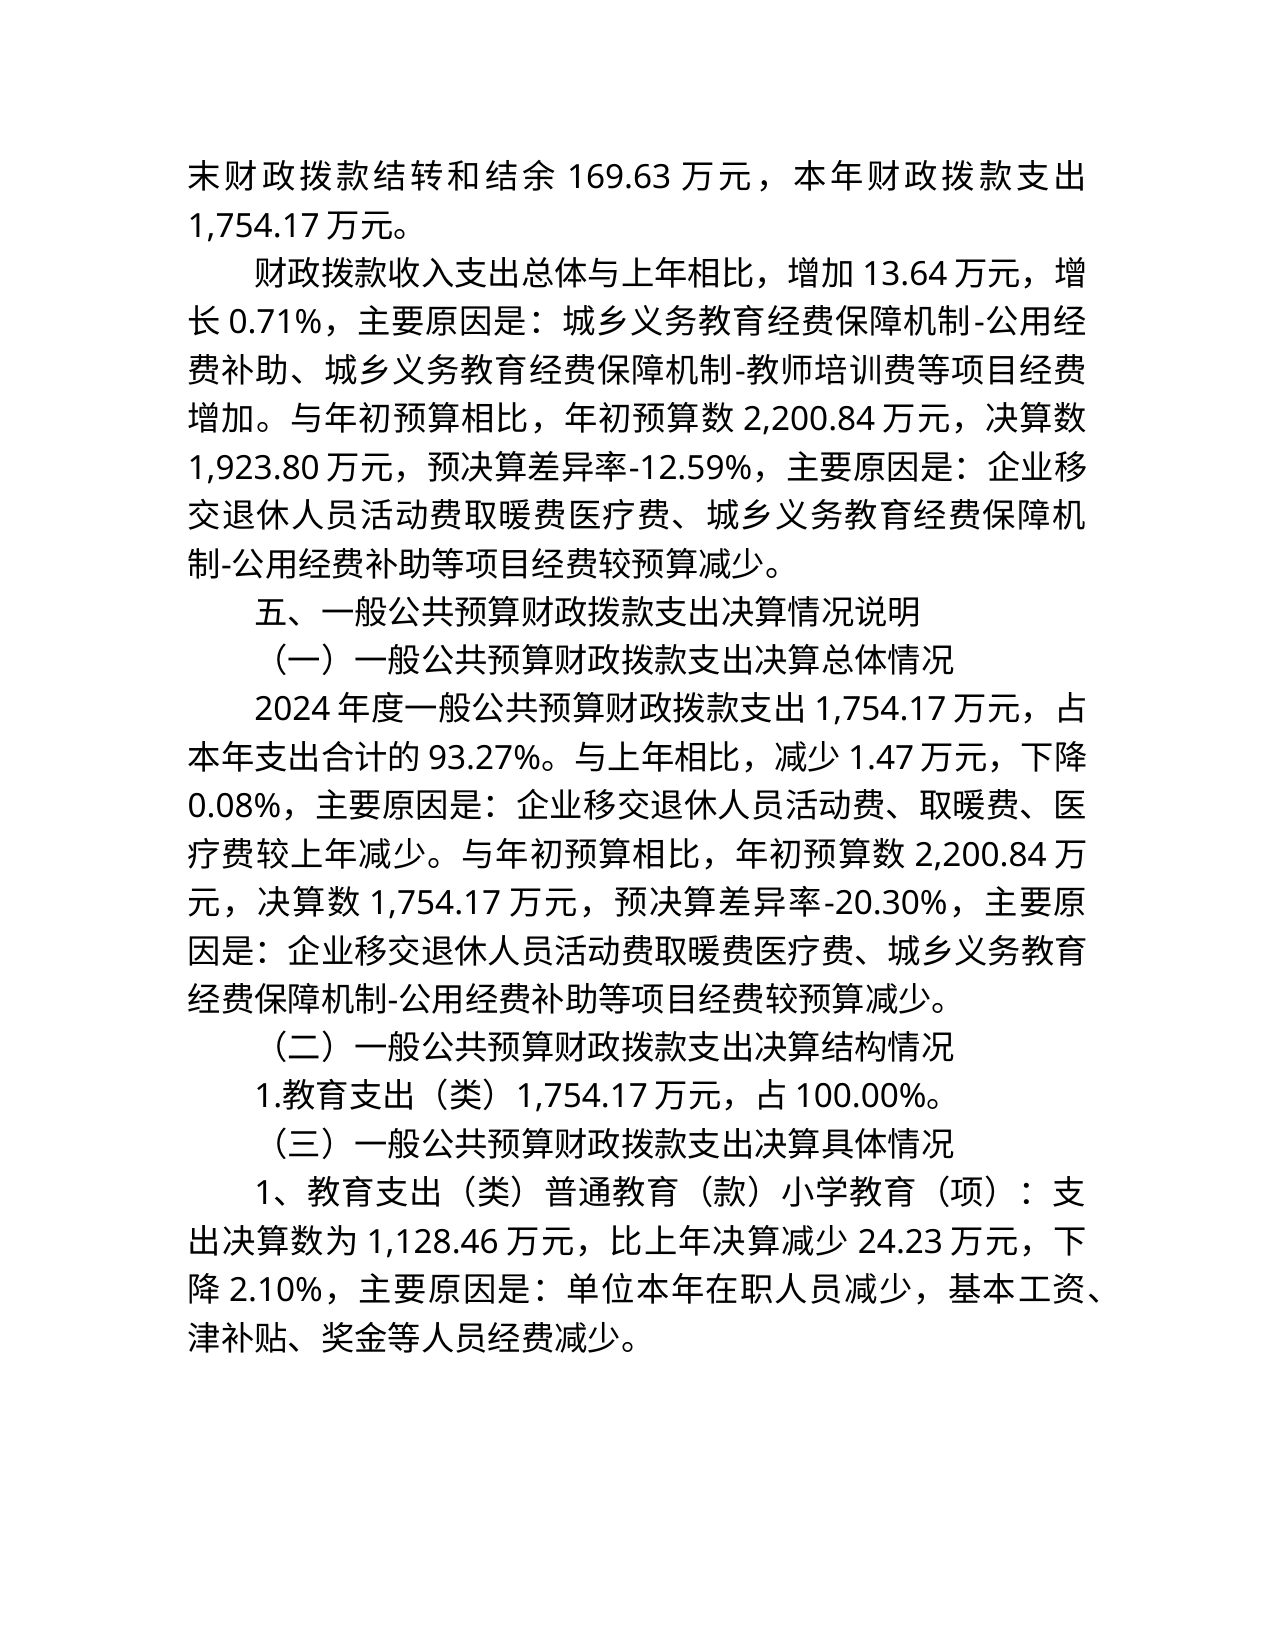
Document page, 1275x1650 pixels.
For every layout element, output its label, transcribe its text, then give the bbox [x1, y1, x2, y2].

text 财政拨款收入支出总体与上年相比，增加13.64万元，增长0.71%，主要原因是：城乡义务教育经费保障机制-公用经费补助、城乡义务教育经费保障机制-教师培训费等项目经费增加。与年初预算相比，年初预算数2,200.84万元，决算数1,923.80万元，预决算差异率-12.59%，主要原因是：企业移交退休人员活动费取暖费医疗费、城乡义务教育经费保障机制-公用经费补助等项目经费较预算减少。 [187, 247, 1087, 586]
text 2024年度一般公共预算财政拨款支出1,754.17万元，占本年支出合计的93.27%。与上年相比，减少1.47万元，下降0.08%，主要原因是：企业移交退休人员活动费、取暖费、医疗费较上年减少。与年初预算相比，年初预算数2,200.84万元，决算数1,754.17万元，预决算差异率-20.30%，主要原因是：企业移交退休人员活动费取暖费医疗费、城乡义务教育经费保障机制-公用经费补助等项目经费较预算减少。 [187, 682, 1087, 1021]
text （三）一般公共预算财政拨款支出决算具体情况 [187, 1118, 1087, 1166]
text （一）一般公共预算财政拨款支出决算总体情况 [187, 634, 1087, 682]
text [187, 150, 1087, 247]
text （二）一般公共预算财政拨款支出决算结构情况 [187, 1021, 1087, 1069]
text 1.教育支出（类）1,754.17万元，占100.00%。 [187, 1069, 1087, 1118]
text 五、一般公共预算财政拨款支出决算情况说明 [187, 586, 1087, 634]
text 1、教育支出（类）普通教育（款）小学教育（项）：支出决算数为1,128.46万元，比上年决算减少24.23万元，下降2.10%，主要原因是：单位本年在职人员减少，基本工资、津补贴、奖金等人员经费减少。 [187, 1166, 1087, 1359]
